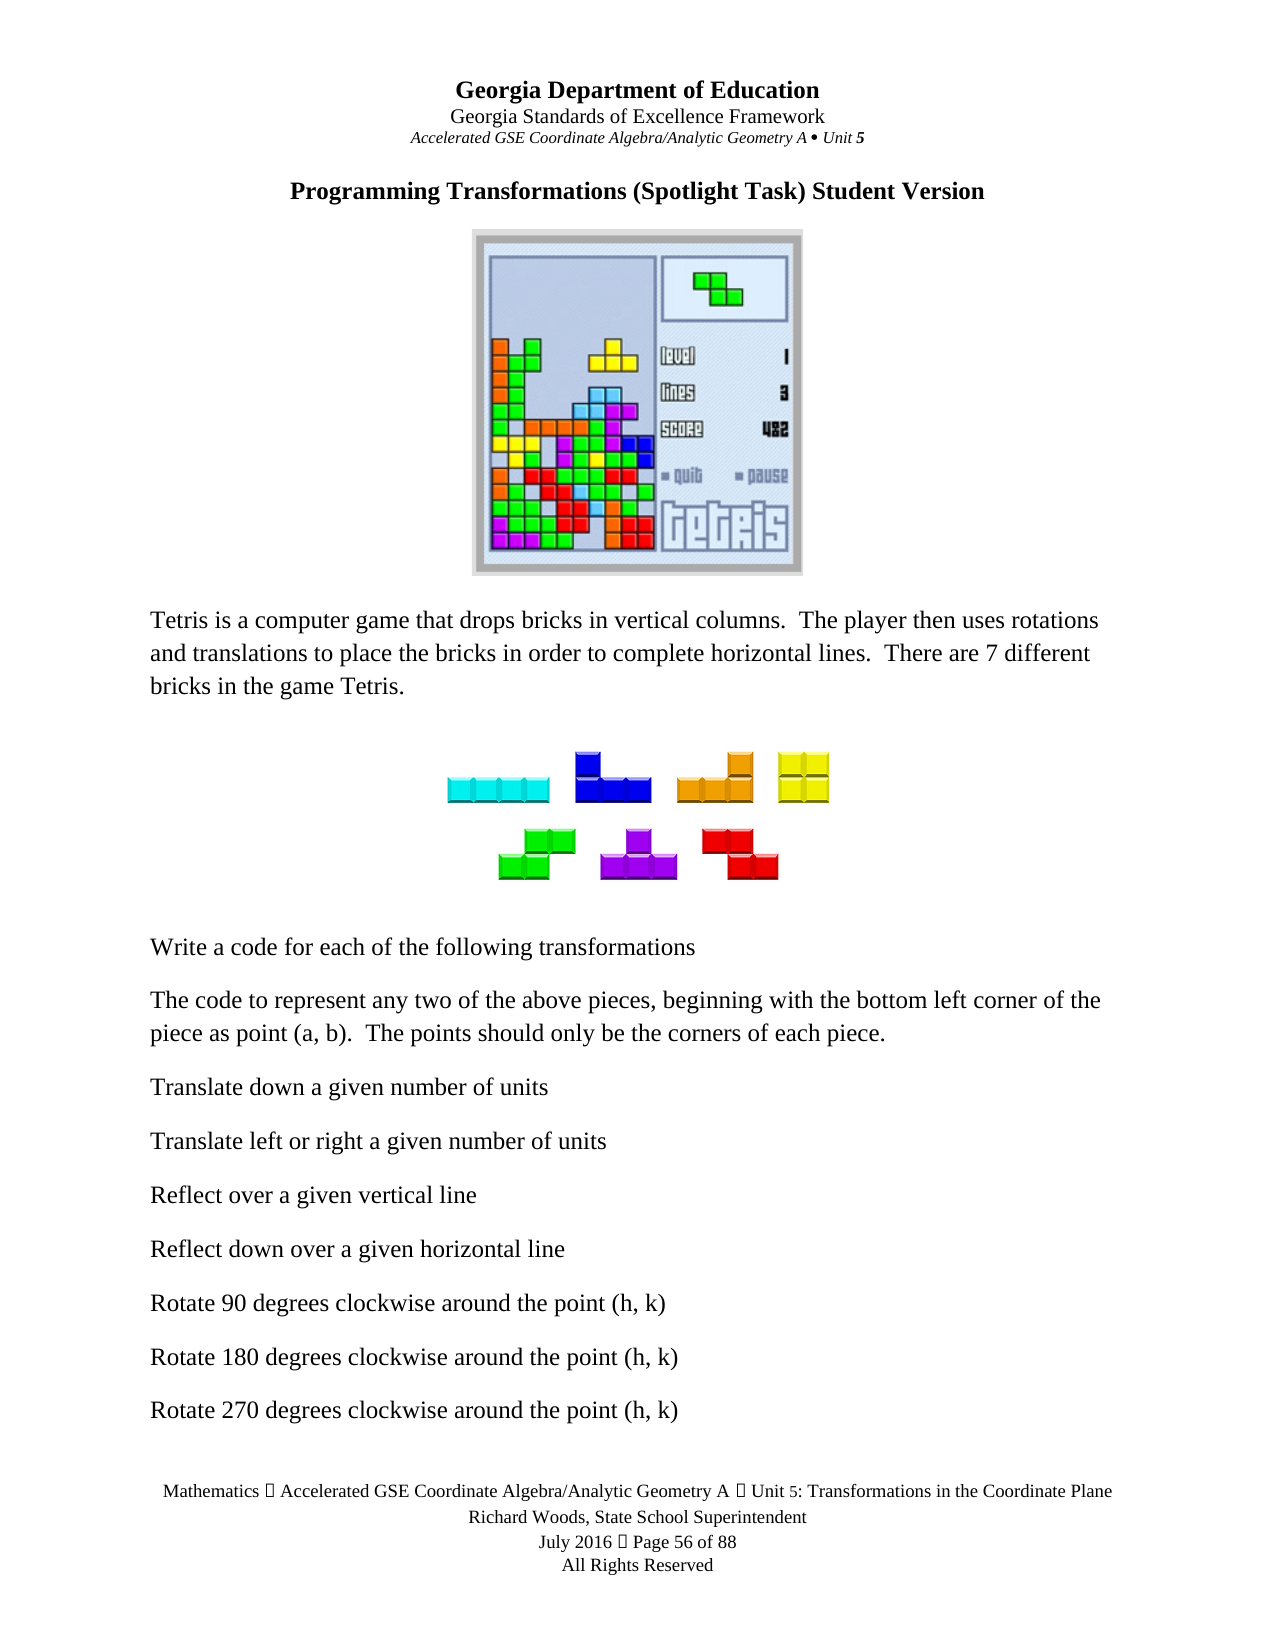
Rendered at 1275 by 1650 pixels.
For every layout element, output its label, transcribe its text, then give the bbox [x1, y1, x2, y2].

text Translate down a given number of units [150, 1072, 1125, 1101]
text Rotate 270 degrees clockwise around the point (h, k) [150, 1395, 1125, 1424]
text Translate left or right a given number of units [150, 1126, 1125, 1155]
picture [418, 725, 857, 907]
text Rotate 90 degrees clockwise around the point (h, k) [150, 1288, 1125, 1316]
text Programming Transformations (Spotlight Task) Student Version [150, 176, 1125, 204]
text Write a code for each of the following transformations [150, 932, 1125, 960]
text Reflect over a given vertical line [150, 1180, 1125, 1209]
text Reflect down over a given horizontal line [150, 1234, 1125, 1263]
text The code to represent any two of the above pieces, beginning with the bottom left corner of the piece as point (a, b). The points should only be the corners of each piece. [150, 985, 1125, 1047]
text Tetris is a computer game that drops bricks in vertical columns. The player then uses rotations and translations to place the bricks in order to complete horizontal lines. There are 7 different bricks in the game Tetris. [150, 230, 1125, 700]
text Rotate 180 degrees clockwise around the point (h, k) [150, 1342, 1125, 1370]
